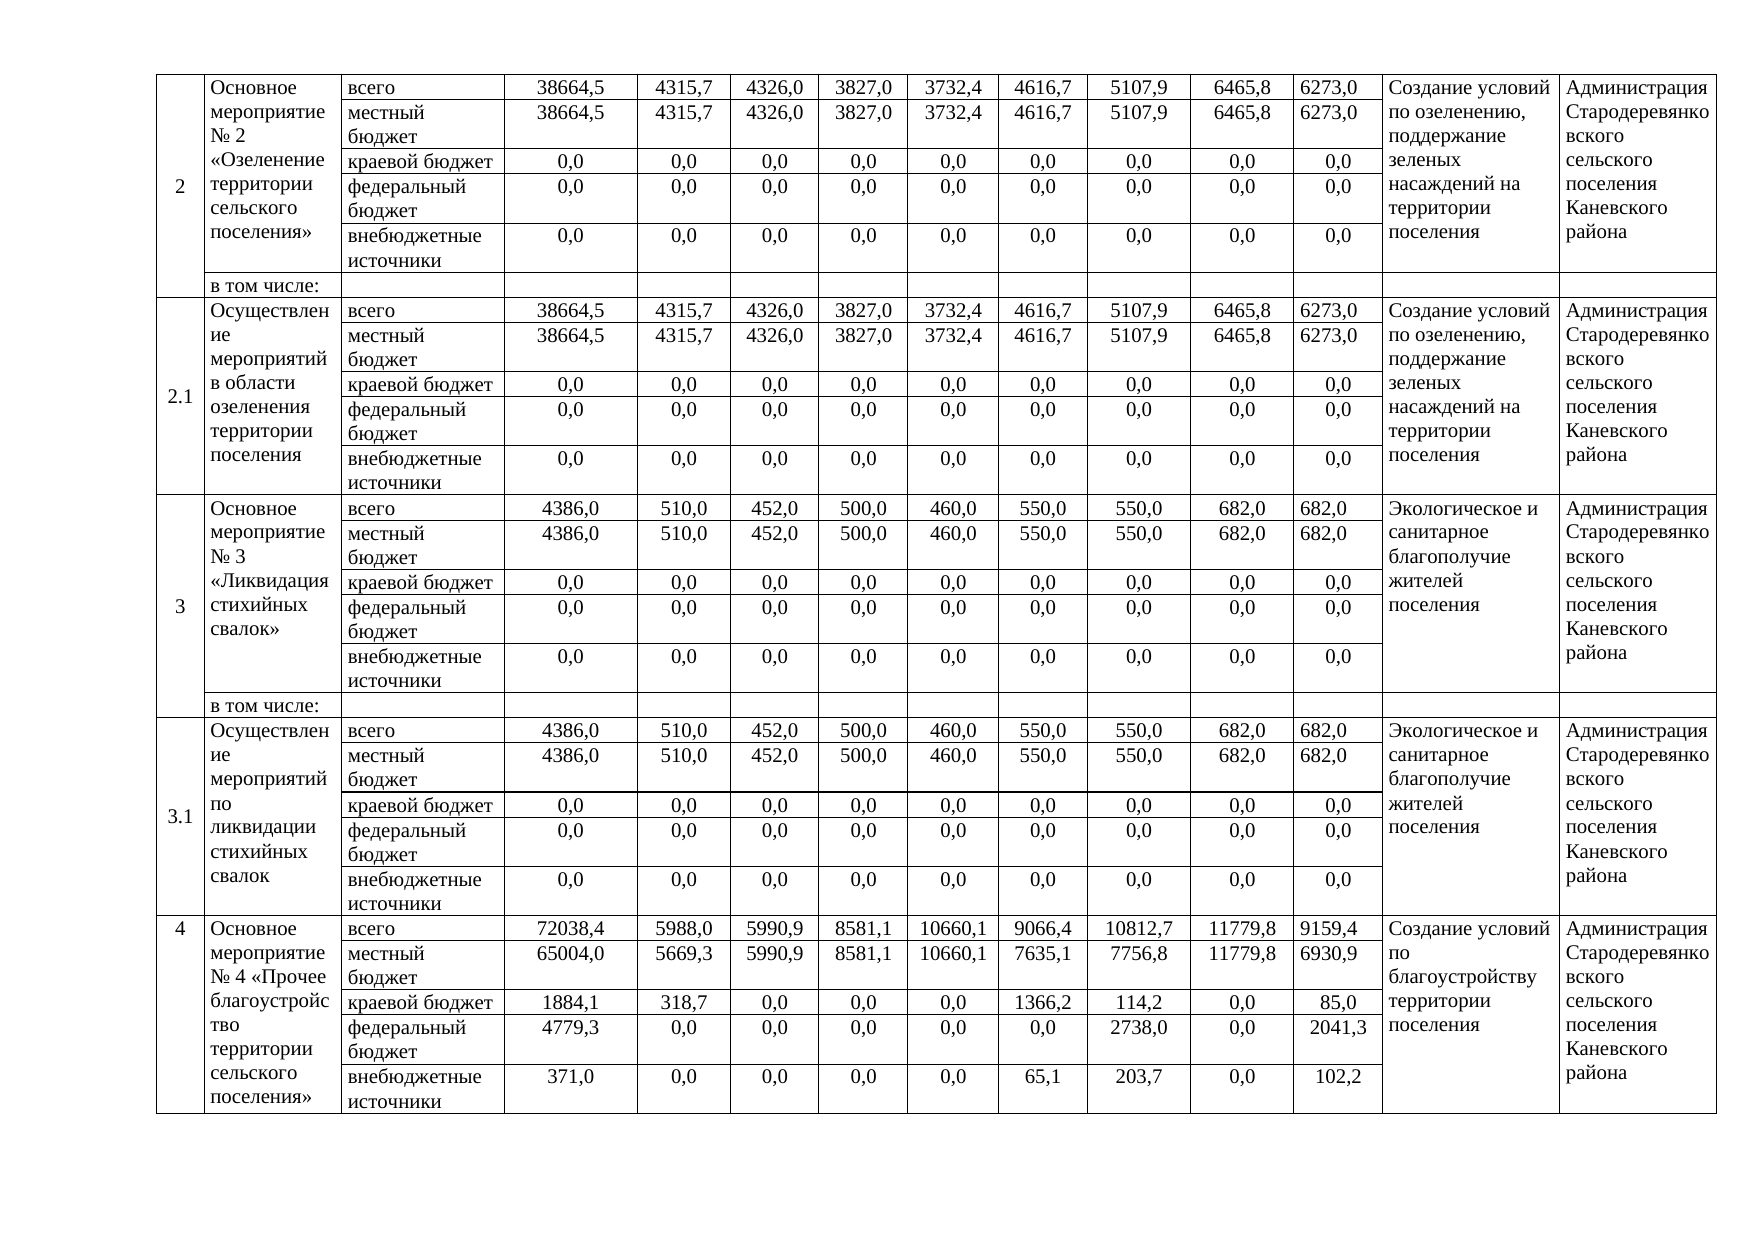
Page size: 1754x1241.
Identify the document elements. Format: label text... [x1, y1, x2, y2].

table_cell 0,0 [505, 174, 637, 222]
table_cell 0,0 [1191, 570, 1293, 594]
table_cell 0,0 [638, 644, 730, 692]
table_cell 0,0 [1088, 446, 1190, 494]
table_cell 0,0 [999, 372, 1087, 396]
table_cell 3732,4 [908, 75, 998, 99]
table_cell внебюджетные источники [342, 224, 504, 272]
table_cell 0,0 [505, 818, 637, 866]
table_cell 0,0 [1294, 570, 1382, 594]
table_cell 0,0 [999, 1015, 1087, 1063]
table_cell 0,0 [999, 149, 1087, 173]
table_cell 0,0 [505, 446, 637, 494]
table_cell внебюджетные источники [342, 867, 504, 915]
table_cell 3827,0 [819, 323, 907, 371]
table_cell 0,0 [731, 990, 818, 1014]
table_cell 0,0 [1088, 818, 1190, 866]
table_cell 3732,4 [908, 298, 998, 322]
table_cell 0,0 [908, 595, 998, 643]
table_cell 2041,3 [1294, 1015, 1382, 1063]
table_cell [731, 273, 818, 297]
table_cell [1383, 273, 1559, 297]
table_cell 72038,4 [505, 916, 637, 940]
table_cell 6273,0 [1294, 75, 1382, 99]
table_cell 0,0 [731, 818, 818, 866]
table_cell 4315,7 [638, 323, 730, 371]
table_cell 5990,9 [731, 916, 818, 940]
table_cell 460,0 [908, 743, 998, 791]
table_cell 0,0 [1294, 793, 1382, 817]
table_cell 0,0 [505, 644, 637, 692]
table_cell 5990,9 [731, 941, 818, 989]
table_cell 0,0 [908, 446, 998, 494]
table_cell 0,0 [819, 595, 907, 643]
table_cell 11779,8 [1191, 916, 1293, 940]
table_cell 0,0 [1191, 1015, 1293, 1063]
table_cell 460,0 [908, 521, 998, 569]
table_cell 4779,3 [505, 1015, 637, 1063]
table_cell 0,0 [638, 372, 730, 396]
table_cell 550,0 [999, 495, 1087, 519]
table_cell федеральный бюджет [342, 595, 504, 643]
table_cell 3732,4 [908, 323, 998, 371]
table_cell [638, 273, 730, 297]
table_cell [342, 273, 504, 297]
table_cell 0,0 [505, 224, 637, 272]
table_cell [908, 693, 998, 717]
table_cell [1191, 273, 1293, 297]
table_cell 510,0 [638, 495, 730, 519]
table_cell Основное мероприятие № 4 «Прочее благоустройство территории сельского поселения» [205, 916, 341, 1113]
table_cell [1560, 916, 1716, 1113]
table_cell 4326,0 [731, 298, 818, 322]
table_cell 3 [157, 495, 204, 717]
table_cell 510,0 [638, 521, 730, 569]
table_cell 102,2 [1294, 1065, 1382, 1113]
table_cell федеральный бюджет [342, 1015, 504, 1063]
table_cell 0,0 [819, 397, 907, 445]
table_cell 0,0 [908, 149, 998, 173]
table_cell 85,0 [1294, 990, 1382, 1014]
table_cell Основное мероприятие № 2 «Озеленение территории сельского поселения» [205, 75, 341, 272]
table_cell местный бюджет [342, 323, 504, 371]
table_cell [342, 693, 504, 717]
table_cell 0,0 [731, 793, 818, 817]
table_cell 0,0 [505, 793, 637, 817]
table_cell 0,0 [908, 1015, 998, 1063]
table_cell Осуществление мероприятий в области озеленения территории поселения [205, 298, 341, 494]
table_cell 0,0 [1294, 644, 1382, 692]
table_cell федеральный бюджет [342, 818, 504, 866]
table_cell краевой бюджет [342, 793, 504, 817]
table_cell 0,0 [1191, 397, 1293, 445]
table_cell Основное мероприятие № 3 «Ликвидация стихийных свалок» [205, 495, 341, 692]
table_cell 2738,0 [1088, 1015, 1190, 1063]
table_cell 0,0 [908, 1065, 998, 1113]
table_cell 0,0 [1294, 174, 1382, 222]
table_cell 0,0 [1294, 224, 1382, 272]
table_cell 0,0 [638, 224, 730, 272]
table_cell 4 [157, 916, 204, 1113]
table_cell 0,0 [908, 174, 998, 222]
table_cell федеральный бюджет [342, 397, 504, 445]
table_cell 38664,5 [505, 75, 637, 99]
table_cell 0,0 [819, 990, 907, 1014]
table_cell Администрация Стародеревянковского сельского поселения Каневского района [1560, 298, 1716, 494]
table_cell 0,0 [1294, 446, 1382, 494]
table_cell краевой бюджет [342, 372, 504, 396]
table_cell 0,0 [819, 570, 907, 594]
table_cell 0,0 [731, 570, 818, 594]
table_cell 0,0 [819, 174, 907, 222]
table_cell 0,0 [731, 867, 818, 915]
table_cell 0,0 [638, 595, 730, 643]
table_cell 6930,9 [1294, 941, 1382, 989]
table_cell 8581,1 [819, 941, 907, 989]
table_cell 0,0 [638, 867, 730, 915]
table_cell 7756,8 [1088, 941, 1190, 989]
table_cell 0,0 [999, 644, 1087, 692]
table_cell 0,0 [908, 372, 998, 396]
table_cell 682,0 [1294, 495, 1382, 519]
table_cell 0,0 [505, 149, 637, 173]
table_cell 3827,0 [819, 75, 907, 99]
table_cell 0,0 [731, 1015, 818, 1063]
table_cell 10660,1 [908, 916, 998, 940]
table_cell 0,0 [731, 1065, 818, 1113]
table_cell 0,0 [819, 224, 907, 272]
table_cell 452,0 [731, 495, 818, 519]
table_cell 1366,2 [999, 990, 1087, 1014]
table_cell 65004,0 [505, 941, 637, 989]
table_cell краевой бюджет [342, 990, 504, 1014]
table_cell 203,7 [1088, 1065, 1190, 1113]
table_cell 0,0 [908, 224, 998, 272]
table_cell 0,0 [999, 174, 1087, 222]
table_cell 460,0 [908, 495, 998, 519]
table_cell 3827,0 [819, 100, 907, 148]
table_cell 4326,0 [731, 100, 818, 148]
table_cell [1560, 273, 1716, 297]
table_cell краевой бюджет [342, 570, 504, 594]
table_cell 0,0 [1088, 570, 1190, 594]
table_cell [1383, 693, 1559, 717]
table_cell 5107,9 [1088, 298, 1190, 322]
table_cell 0,0 [819, 1065, 907, 1113]
table_cell [819, 693, 907, 717]
table_cell 3.1 [157, 718, 204, 915]
table_cell 0,0 [731, 595, 818, 643]
table_cell 0,0 [1191, 174, 1293, 222]
table_cell 550,0 [1088, 718, 1190, 742]
table_cell 0,0 [731, 644, 818, 692]
table_cell 0,0 [1088, 793, 1190, 817]
table_cell 0,0 [908, 990, 998, 1014]
table_cell 4616,7 [999, 100, 1087, 148]
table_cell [1383, 916, 1559, 1113]
table_cell [505, 273, 637, 297]
table_cell 0,0 [638, 174, 730, 222]
table_cell местный бюджет [342, 743, 504, 791]
table_cell 0,0 [999, 818, 1087, 866]
table_cell местный бюджет [342, 521, 504, 569]
table_cell 6273,0 [1294, 100, 1382, 148]
table_cell 9066,4 [999, 916, 1087, 940]
table_cell 0,0 [1294, 372, 1382, 396]
table_cell 0,0 [908, 867, 998, 915]
table_cell федеральный бюджет [342, 174, 504, 222]
table_cell 5107,9 [1088, 323, 1190, 371]
table_cell 0,0 [638, 397, 730, 445]
table_cell 9159,4 [1294, 916, 1382, 940]
table_cell 0,0 [999, 595, 1087, 643]
table_cell [1560, 693, 1716, 717]
table_cell в том числе: [205, 693, 341, 717]
table_cell Администрация Стародеревянковского сельского поселения Каневского района [1560, 495, 1716, 692]
table_cell 4616,7 [999, 75, 1087, 99]
table_cell 4315,7 [638, 75, 730, 99]
table_cell 4315,7 [638, 100, 730, 148]
table_cell 0,0 [1294, 867, 1382, 915]
table_cell 0,0 [1088, 867, 1190, 915]
table_cell 2 [157, 75, 204, 297]
table_cell 0,0 [999, 224, 1087, 272]
table_cell 0,0 [505, 867, 637, 915]
table_cell 682,0 [1191, 718, 1293, 742]
table_cell [999, 693, 1087, 717]
table_cell 0,0 [1088, 644, 1190, 692]
table_cell Экологическое и санитарное благополучие жителей поселения [1383, 495, 1559, 692]
table_cell 0,0 [1294, 149, 1382, 173]
table_cell 0,0 [1191, 1065, 1293, 1113]
table_cell 3827,0 [819, 298, 907, 322]
table_cell 7635,1 [999, 941, 1087, 989]
table_cell 0,0 [1191, 224, 1293, 272]
table_cell 0,0 [1191, 990, 1293, 1014]
table_cell 550,0 [1088, 495, 1190, 519]
table_cell 460,0 [908, 718, 998, 742]
table_cell 0,0 [1191, 446, 1293, 494]
table_cell 38664,5 [505, 323, 637, 371]
table_cell 0,0 [1088, 595, 1190, 643]
table_cell 0,0 [1191, 372, 1293, 396]
table_cell 0,0 [1294, 595, 1382, 643]
table_cell [1294, 273, 1382, 297]
table_cell 6273,0 [1294, 323, 1382, 371]
table_cell 0,0 [999, 867, 1087, 915]
table_cell 0,0 [999, 570, 1087, 594]
table_cell 4386,0 [505, 743, 637, 791]
table_cell 0,0 [731, 397, 818, 445]
table_cell 0,0 [819, 149, 907, 173]
table_cell 0,0 [505, 397, 637, 445]
table_cell 0,0 [731, 372, 818, 396]
table_cell 682,0 [1294, 743, 1382, 791]
table_cell 38664,5 [505, 100, 637, 148]
table_cell 0,0 [638, 818, 730, 866]
table_cell 0,0 [1191, 793, 1293, 817]
table_cell 6465,8 [1191, 100, 1293, 148]
table_cell 10660,1 [908, 941, 998, 989]
table_cell всего [342, 495, 504, 519]
table_cell 0,0 [731, 446, 818, 494]
table_cell [505, 693, 637, 717]
table_cell всего [342, 298, 504, 322]
table_cell 0,0 [638, 793, 730, 817]
table_cell внебюджетные источники [342, 446, 504, 494]
table_cell 0,0 [908, 818, 998, 866]
table_cell 5988,0 [638, 916, 730, 940]
table_cell 4616,7 [999, 323, 1087, 371]
table_cell [731, 693, 818, 717]
table_cell 682,0 [1294, 521, 1382, 569]
table_cell 0,0 [1294, 818, 1382, 866]
table_cell [908, 273, 998, 297]
table_cell 0,0 [819, 867, 907, 915]
table_cell 0,0 [505, 372, 637, 396]
table_cell 0,0 [999, 793, 1087, 817]
table_cell 0,0 [999, 446, 1087, 494]
table_cell 4315,7 [638, 298, 730, 322]
table_cell 6465,8 [1191, 298, 1293, 322]
table_cell 0,0 [1191, 818, 1293, 866]
table_cell 550,0 [1088, 743, 1190, 791]
table_cell 0,0 [638, 149, 730, 173]
table_cell 4386,0 [505, 521, 637, 569]
table_cell [1088, 693, 1190, 717]
table_cell [638, 693, 730, 717]
table_cell 5107,9 [1088, 75, 1190, 99]
table_cell 500,0 [819, 495, 907, 519]
table_cell [819, 273, 907, 297]
table_cell [1191, 693, 1293, 717]
table_cell 0,0 [1088, 174, 1190, 222]
table_cell 318,7 [638, 990, 730, 1014]
table_cell местный бюджет [342, 100, 504, 148]
table_cell 6465,8 [1191, 75, 1293, 99]
table_cell 4326,0 [731, 75, 818, 99]
table_cell 0,0 [731, 224, 818, 272]
table_cell 0,0 [638, 570, 730, 594]
table_cell 0,0 [1088, 397, 1190, 445]
table_cell 4326,0 [731, 323, 818, 371]
table_cell местный бюджет [342, 941, 504, 989]
table_cell Создание условий по озеленению, поддержание зеленых насаждений на территории поселения [1383, 298, 1559, 494]
table_cell всего [342, 718, 504, 742]
table_cell 0,0 [1191, 149, 1293, 173]
table_cell в том числе: [205, 273, 341, 297]
table_cell [1294, 693, 1382, 717]
table_cell 10812,7 [1088, 916, 1190, 940]
table_cell 0,0 [819, 372, 907, 396]
table_cell 65,1 [999, 1065, 1087, 1113]
table_cell 5107,9 [1088, 100, 1190, 148]
table_cell 0,0 [505, 595, 637, 643]
table_cell 682,0 [1191, 743, 1293, 791]
table_cell 0,0 [908, 644, 998, 692]
table_cell 2.1 [157, 298, 204, 494]
table_cell 0,0 [819, 818, 907, 866]
table_cell 0,0 [1088, 149, 1190, 173]
table_cell 0,0 [731, 174, 818, 222]
table_cell 0,0 [819, 644, 907, 692]
table_cell 0,0 [908, 570, 998, 594]
table_cell 11779,8 [1191, 941, 1293, 989]
table_cell краевой бюджет [342, 149, 504, 173]
table_cell 0,0 [1191, 595, 1293, 643]
table_cell 0,0 [1294, 397, 1382, 445]
table_cell 4386,0 [505, 718, 637, 742]
table_cell 6465,8 [1191, 323, 1293, 371]
table_cell 0,0 [908, 793, 998, 817]
table_cell 38664,5 [505, 298, 637, 322]
table_cell 0,0 [908, 397, 998, 445]
table_cell 0,0 [1088, 372, 1190, 396]
table_cell 682,0 [1294, 718, 1382, 742]
table_cell 500,0 [819, 521, 907, 569]
table_cell 0,0 [1088, 224, 1190, 272]
table_cell 682,0 [1191, 521, 1293, 569]
table_cell всего [342, 75, 504, 99]
table_cell 0,0 [505, 570, 637, 594]
table_cell 0,0 [731, 149, 818, 173]
table_cell 0,0 [638, 446, 730, 494]
table_cell [1088, 273, 1190, 297]
table_cell 0,0 [819, 793, 907, 817]
table_cell 0,0 [638, 1065, 730, 1113]
table_cell 8581,1 [819, 916, 907, 940]
table_cell 3732,4 [908, 100, 998, 148]
table_cell 550,0 [999, 521, 1087, 569]
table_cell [1560, 75, 1716, 272]
table_cell 0,0 [1191, 644, 1293, 692]
table_cell 0,0 [819, 1015, 907, 1063]
table_cell 550,0 [1088, 521, 1190, 569]
table_cell 4386,0 [505, 495, 637, 519]
table_cell 510,0 [638, 718, 730, 742]
table_cell всего [342, 916, 504, 940]
table_cell Администрация Стародеревянковского сельского поселения Каневского района [1560, 718, 1716, 915]
table_cell 500,0 [819, 743, 907, 791]
table_cell 114,2 [1088, 990, 1190, 1014]
table_cell 4616,7 [999, 298, 1087, 322]
table_cell 500,0 [819, 718, 907, 742]
table_cell 0,0 [638, 1015, 730, 1063]
table_cell 682,0 [1191, 495, 1293, 519]
table_cell 550,0 [999, 743, 1087, 791]
table_cell Осуществление мероприятий по ликвидации стихийных свалок [205, 718, 341, 915]
table_cell Создание условий по озеленению, поддержание зеленых насаждений на территории поселения [1383, 75, 1559, 272]
table_cell 5669,3 [638, 941, 730, 989]
table_cell Экологическое и санитарное благополучие жителей поселения [1383, 718, 1559, 915]
table_cell внебюджетные источники [342, 1065, 504, 1113]
table_cell 452,0 [731, 521, 818, 569]
table_cell 1884,1 [505, 990, 637, 1014]
table_cell 452,0 [731, 743, 818, 791]
table_cell 0,0 [999, 397, 1087, 445]
table_cell 452,0 [731, 718, 818, 742]
table_cell 6273,0 [1294, 298, 1382, 322]
table_cell 0,0 [819, 446, 907, 494]
table_cell 550,0 [999, 718, 1087, 742]
table_cell 510,0 [638, 743, 730, 791]
table_cell 0,0 [1191, 867, 1293, 915]
table_cell 371,0 [505, 1065, 637, 1113]
table_cell [999, 273, 1087, 297]
table_cell внебюджетные источники [342, 644, 504, 692]
